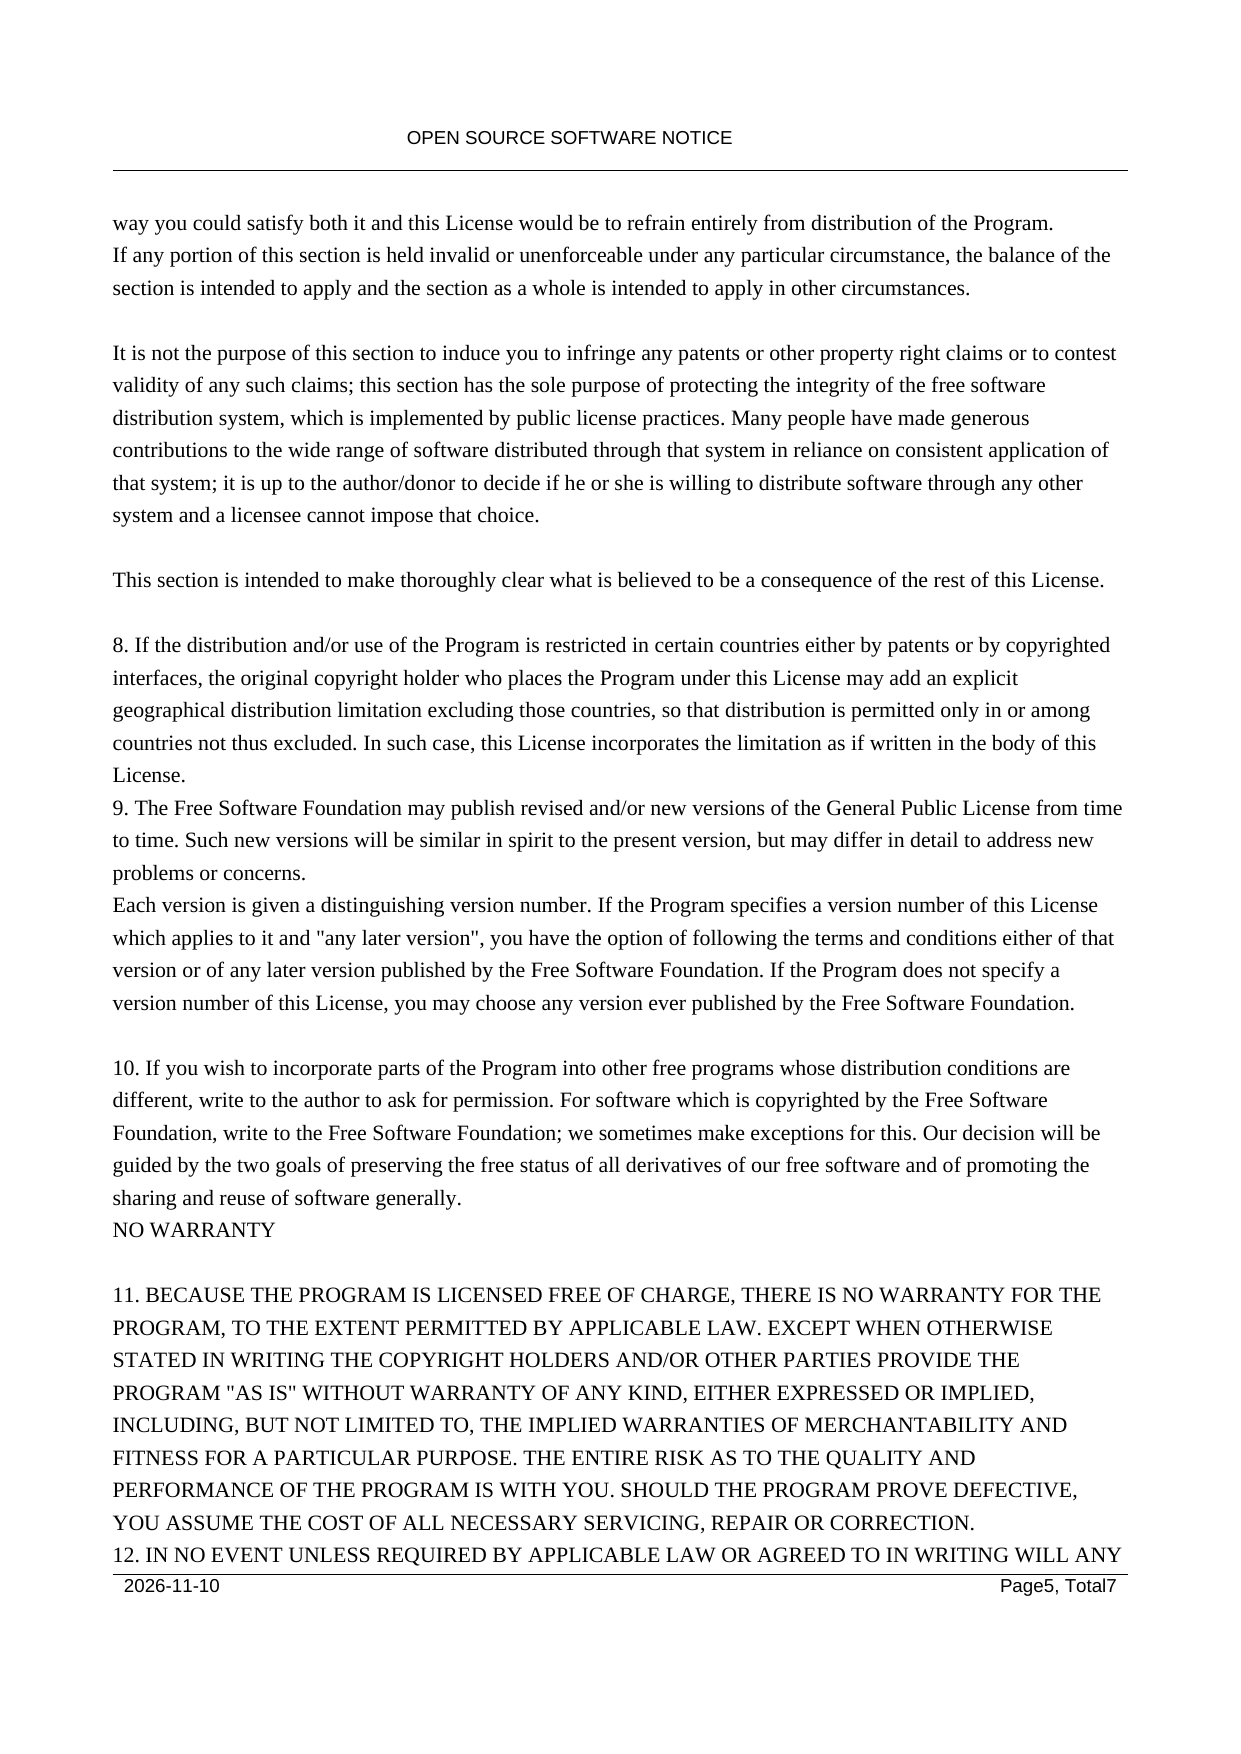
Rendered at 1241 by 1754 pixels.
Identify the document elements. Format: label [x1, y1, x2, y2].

text [112, 206, 1128, 1571]
